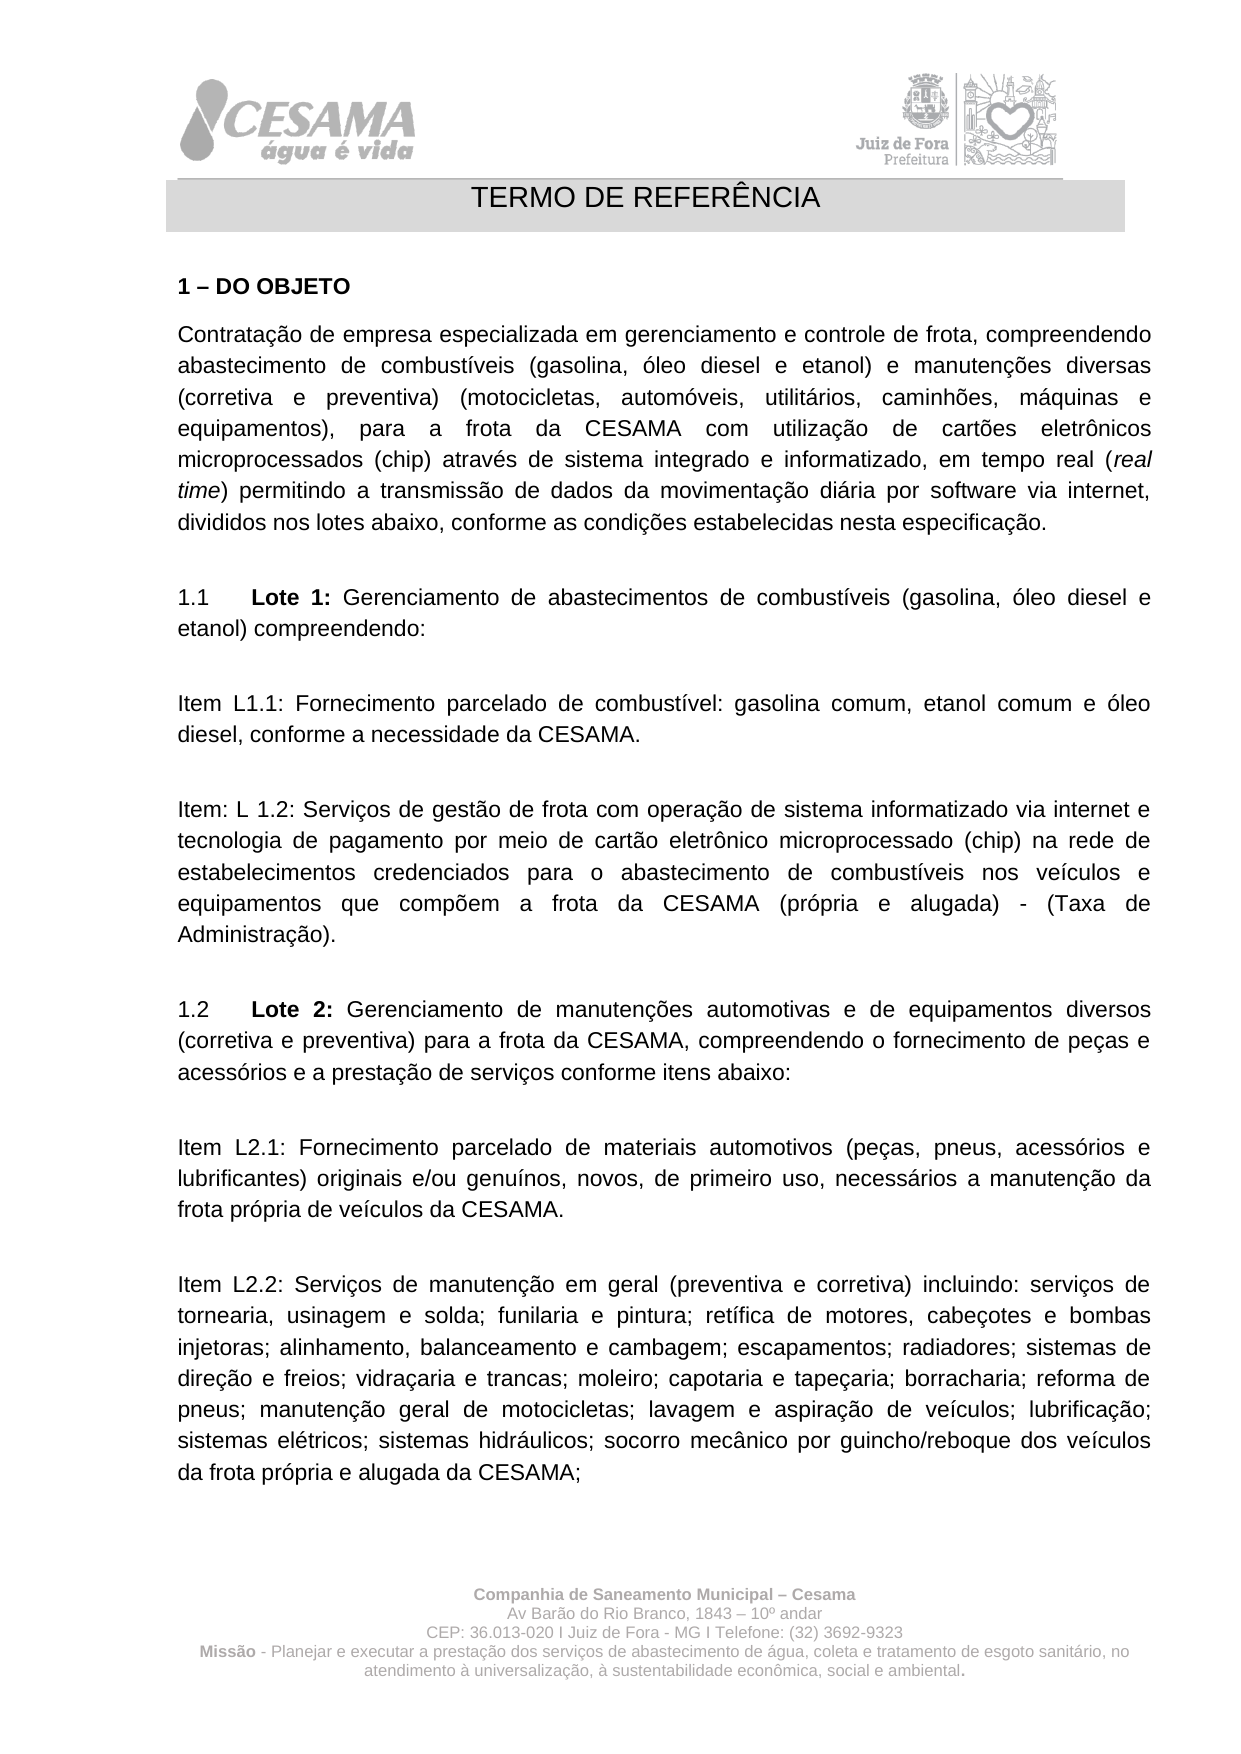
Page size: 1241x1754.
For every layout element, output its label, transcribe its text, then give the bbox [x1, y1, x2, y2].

text Item: L 1.2: Serviços de gestão de frota com operação de sistema informatizado via internet e tecnologia de pagamento por meio de cartão eletrônico microprocessado (chip) na rede de estabelecimentos credenciados para o abastecimento de combustíveis nos veículos e equipamentos que compõem a frota da CESAMA (própria e alugada) - (Taxa de Administração). [177, 793, 1152, 949]
text Item L2.1: Fornecimento parcelado de materiais automotivos (peças, pneus, acessórios e lubrificantes) originais e/ou genuínos, novos, de primeiro uso, necessários a manutenção da frota própria de veículos da CESAMA. [177, 1130, 1152, 1224]
table_header TERMO DE REFERÊNCIA [166, 180, 1125, 232]
text Item L1.1: Fornecimento parcelado de combustível: gasolina comum, etanol comum e óleo diesel, conforme a necessidade da CESAMA. [177, 686, 1152, 749]
text Contratação de empresa especializada em gerenciamento e controle de frota, compreendendo abastecimento de combustíveis (gasolina, óleo diesel e etanol) e manutenções diversas (corretiva e preventiva) (motocicletas, automóveis, utilitários, caminhões, máquinas e equipamentos), para a frota da CESAMA com utilização de cartões eletrônicos microprocessados (chip) através de sistema integrado e informatizado, em tempo real (real time) permitindo a transmissão de dados da movimentação diária por software via internet, divididos nos lotes abaixo, conforme as condições estabelecidas nesta especificação. [177, 318, 1152, 536]
picture [177, 73, 1064, 180]
text 1.1 Lote 1: Gerenciamento de abastecimentos de combustíveis (gasolina, óleo diesel e etanol) compreendendo: [177, 580, 1152, 643]
text 1 – DO OBJETO [177, 270, 1152, 301]
text 1.2 Lote 2: Gerenciamento de manutenções automotivas e de equipamentos diversos (corretiva e preventiva) para a frota da CESAMA, compreendendo o fornecimento de peças e acessórios e a prestação de serviços conforme itens abaixo: [177, 993, 1152, 1086]
text Item L2.2: Serviços de manutenção em geral (preventiva e corretiva) incluindo: serviços de tornearia, usinagem e solda; funilaria e pintura; retífica de motores, cabeçotes e bombas injetoras; alinhamento, balanceamento e cambagem; escapamentos; radiadores; sistemas de direção e freios; vidraçaria e trancas; moleiro; capotaria e tapeçaria; borracharia; reforma de pneus; manutenção geral de motocicletas; lavagem e aspiração de veículos; lubrificação; sistemas elétricos; sistemas hidráulicos; socorro mecânico por guincho/reboque dos veículos da frota própria e alugada da CESAMA; [177, 1268, 1152, 1486]
